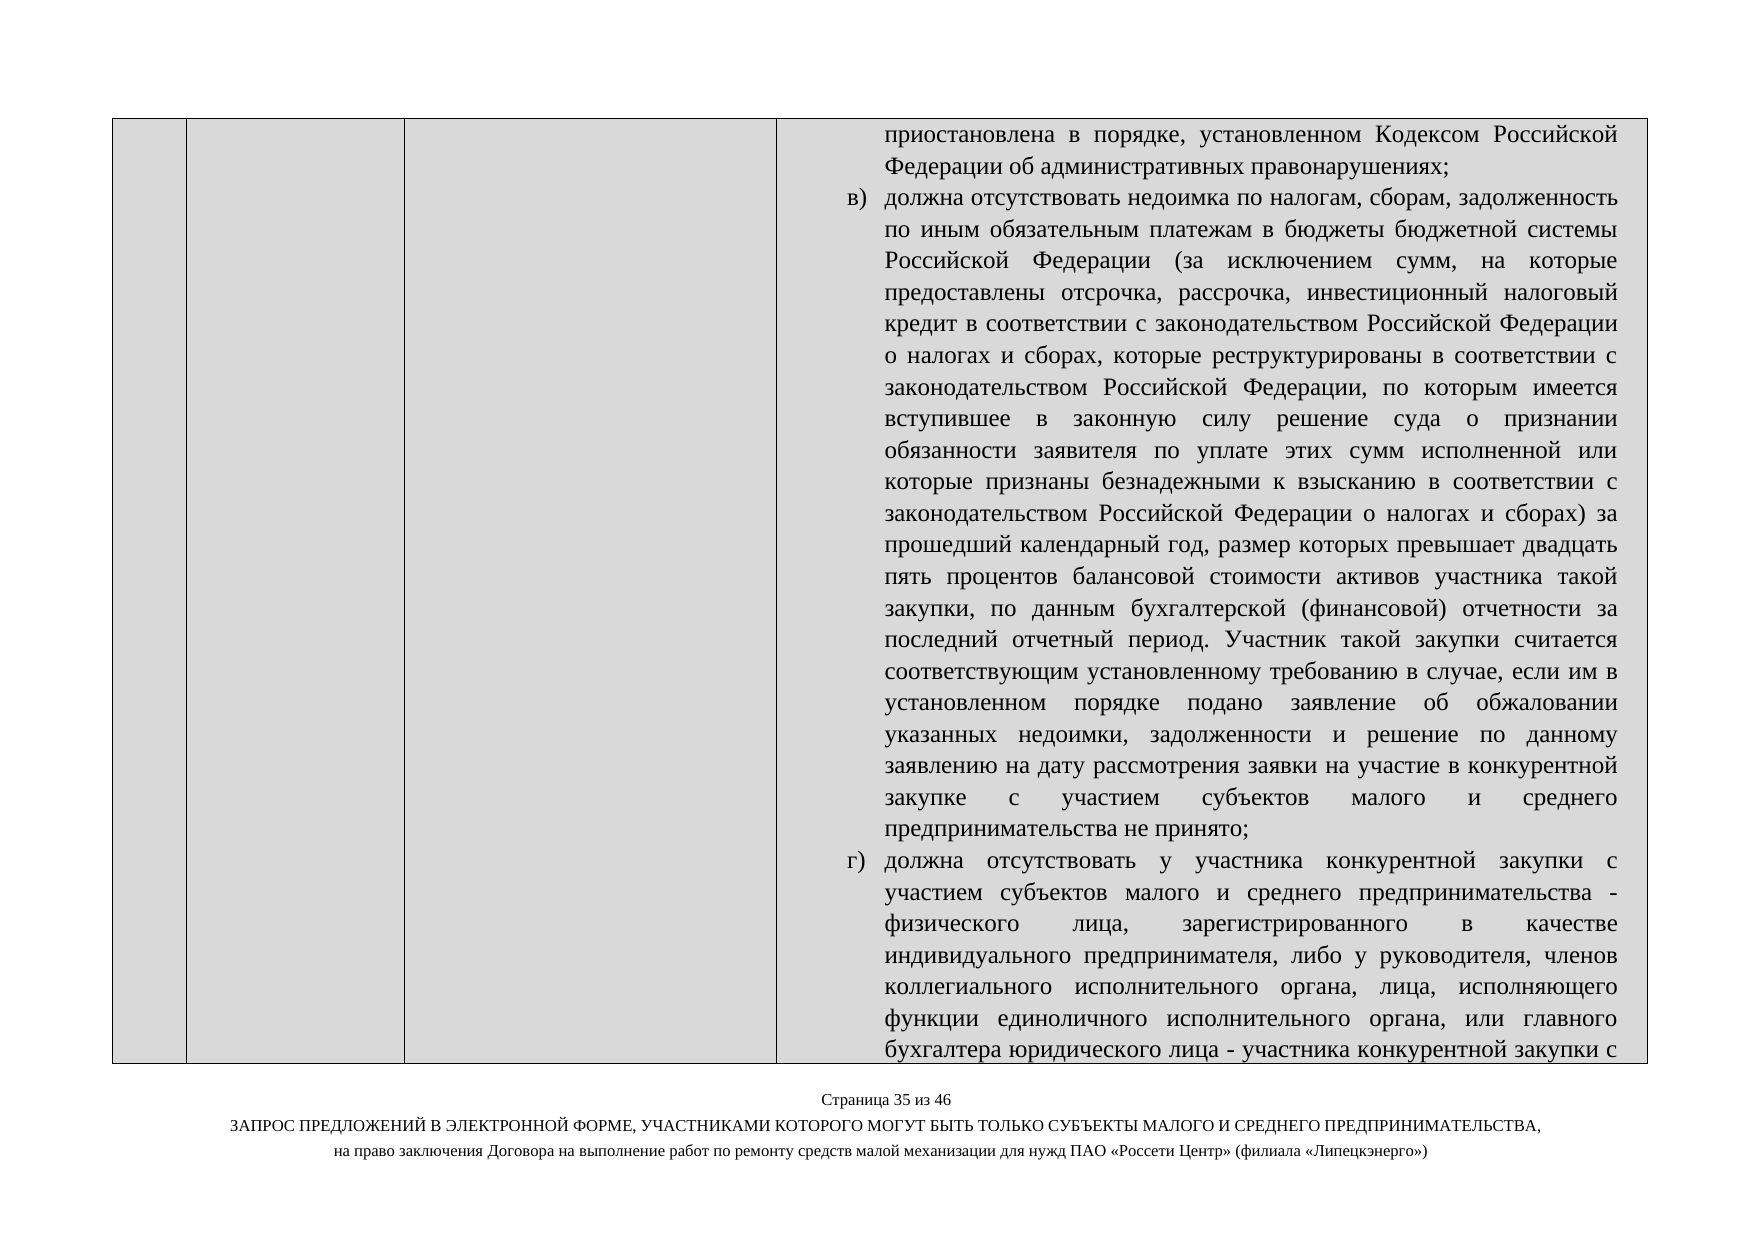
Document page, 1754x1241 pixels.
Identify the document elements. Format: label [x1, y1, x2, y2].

table_cell [187, 119, 404, 1063]
table_cell [113, 119, 186, 1063]
table_cell [405, 119, 776, 1063]
table_cell [777, 119, 1647, 1063]
